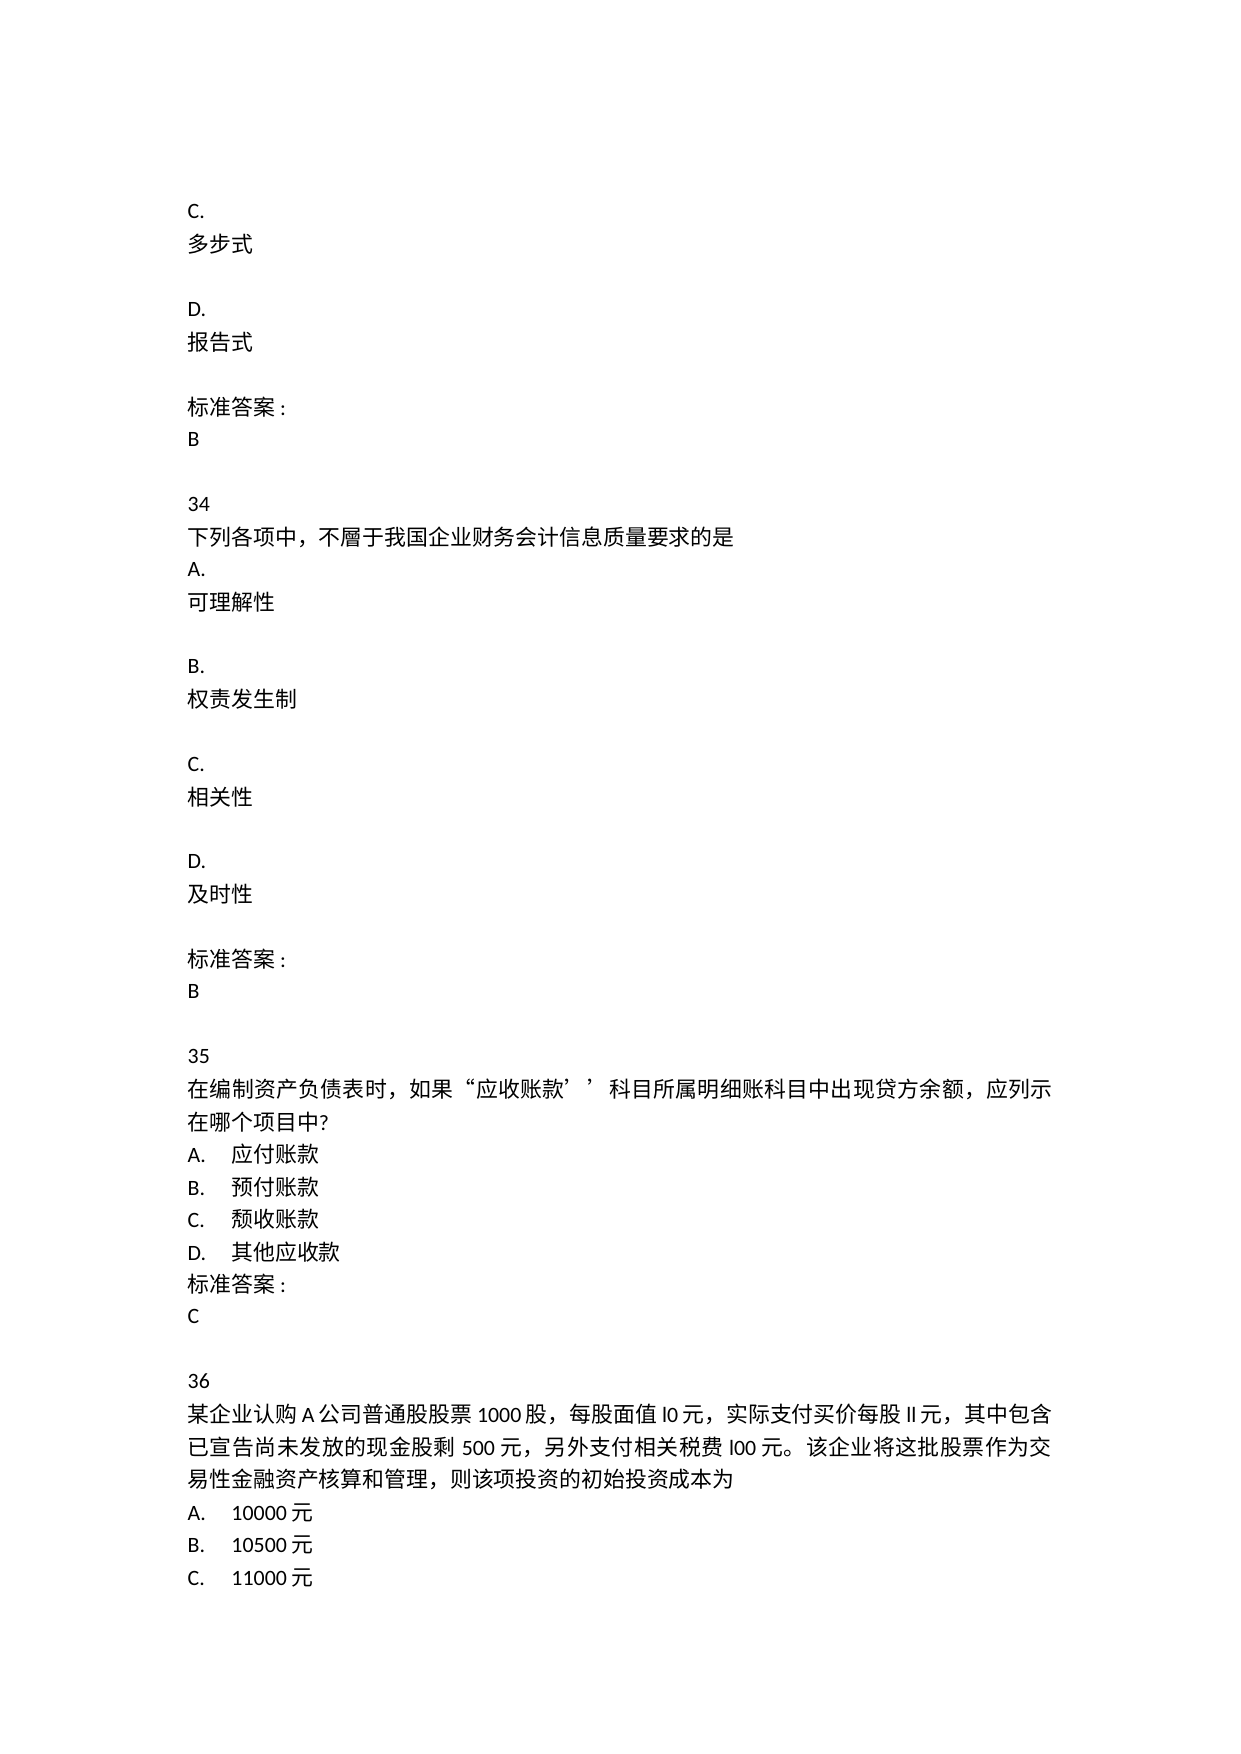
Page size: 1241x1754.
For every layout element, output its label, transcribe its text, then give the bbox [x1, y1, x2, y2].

text A. 应付账款 [187, 1137, 1053, 1169]
text 标准答案 : [187, 1267, 1053, 1299]
text A. 10000元 [187, 1494, 1053, 1527]
text B. [187, 649, 1053, 682]
text 在编制资产负债表时，如果“应收账款’’科目所属明细账科目中出现贷方余额，应列示在哪个项目中? [187, 1072, 1053, 1137]
text B [187, 422, 1053, 454]
text C. 11000元 [187, 1559, 1053, 1592]
text 标准答案 : [187, 389, 1053, 422]
text 多步式 [187, 227, 1053, 259]
text D. [187, 844, 1053, 877]
text D. [187, 292, 1053, 324]
text 下列各项中，不層于我国企业财务会计信息质量要求的是 [187, 519, 1053, 552]
text 34 [187, 487, 1053, 519]
text 标准答案 : [187, 942, 1053, 974]
text 35 [187, 1039, 1053, 1072]
text 可理解性 [187, 584, 1053, 617]
text B. 10500元 [187, 1527, 1053, 1559]
text C [187, 1299, 1053, 1332]
text B [187, 974, 1053, 1007]
text D. 其他应收款 [187, 1234, 1053, 1267]
text C. 颓收账款 [187, 1202, 1053, 1234]
text 报告式 [187, 324, 1053, 357]
text 及时性 [187, 877, 1053, 909]
text A. [187, 552, 1053, 584]
text B. 预付账款 [187, 1169, 1053, 1202]
text 权责发生制 [187, 682, 1053, 714]
text C. [187, 747, 1053, 779]
text 某企业认购A公司普通股股票1000股，每股面值l0元，实际支付买价每股ll元，其中包含已宣告尚未发放的现金股剩500元，另外支付相关税费l00元。该企业将这批股票作为交易性金融资产核算和管理，则该项投资的初始投资成本为 [187, 1397, 1053, 1494]
text C. [187, 194, 1053, 227]
text 36 [187, 1364, 1053, 1397]
text 相关性 [187, 779, 1053, 812]
